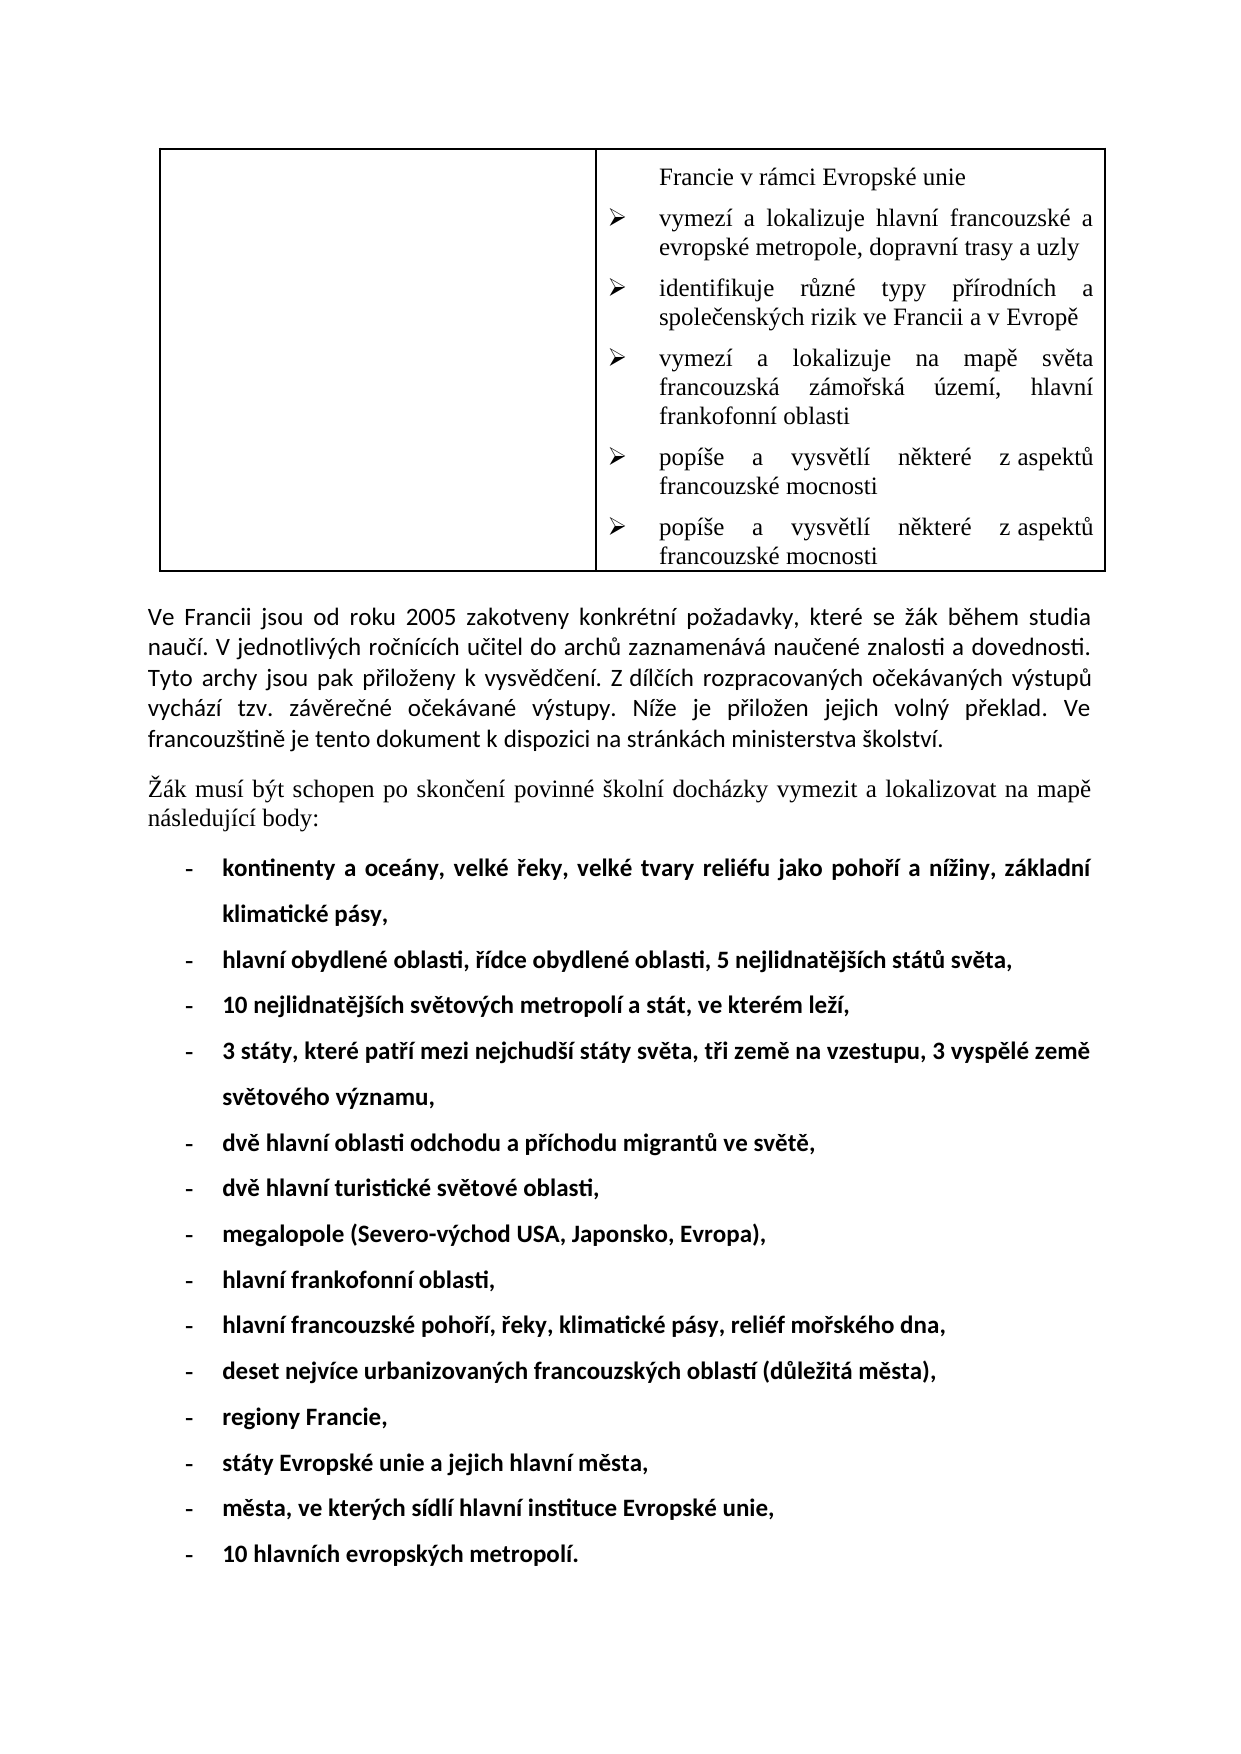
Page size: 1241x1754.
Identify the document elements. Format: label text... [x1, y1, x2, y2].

text 10 nejlidnatějších světových metropolí a stát, ve kterém leží, [185, 989, 1092, 1020]
text deset nejvíce urbanizovaných francouzských oblastí (důležitá města), [185, 1355, 1092, 1386]
text státy Evropské unie a jejich hlavní města, [185, 1447, 1092, 1477]
text Ve Francii jsou od roku 2005 zakotveny konkrétní požadavky, které se žák během studia naučí. V jednotlivých ročnících učitel do archů zaznamenává naučené znalosti a dovednosti. Tyto archy jsou pak přiloženy k vysvědčení. Z dílčích rozpracovaných očekávaných výstupů vychází tzv. závěrečné očekávané výstupy. Níže je přiložen jejich volný překlad. Ve francouzštině je tento dokument k dispozici na stránkách ministerstva školství. [148, 601, 1092, 753]
text hlavní obydlené oblasti, řídce obydlené oblasti, 5 nejlidnatějších států světa, [185, 944, 1092, 974]
text hlavní francouzské pohoří, řeky, klimatické pásy, reliéf mořského dna, [185, 1310, 1092, 1340]
text hlavní frankofonní oblasti, [185, 1264, 1092, 1294]
text města, ve kterých sídlí hlavní instituce Evropské unie, [185, 1493, 1092, 1523]
text megalopole (Severo-východ USA, Japonsko, Evropa), [185, 1218, 1092, 1249]
text 10 hlavních evropských metropolí. [185, 1538, 1092, 1569]
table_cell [161, 150, 595, 570]
text Žák musí být schopen po skončení povinné školní docházky vymezit a lokalizovat na mapě následující body: [148, 774, 1092, 832]
text regiony Francie, [185, 1401, 1092, 1432]
text 3 státy, které patří mezi nejchudší státy světa, tři země na vzestupu, 3 vyspělé země světového významu, [185, 1035, 1092, 1112]
text dvě hlavní oblasti odchodu a příchodu migrantů ve světě, [185, 1127, 1092, 1157]
text dvě hlavní turistické světové oblasti, [185, 1172, 1092, 1203]
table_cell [597, 150, 1104, 570]
text kontinenty a oceány, velké řeky, velké tvary reliéfu jako pohoří a nížiny, základní klimatické pásy, [185, 852, 1092, 929]
